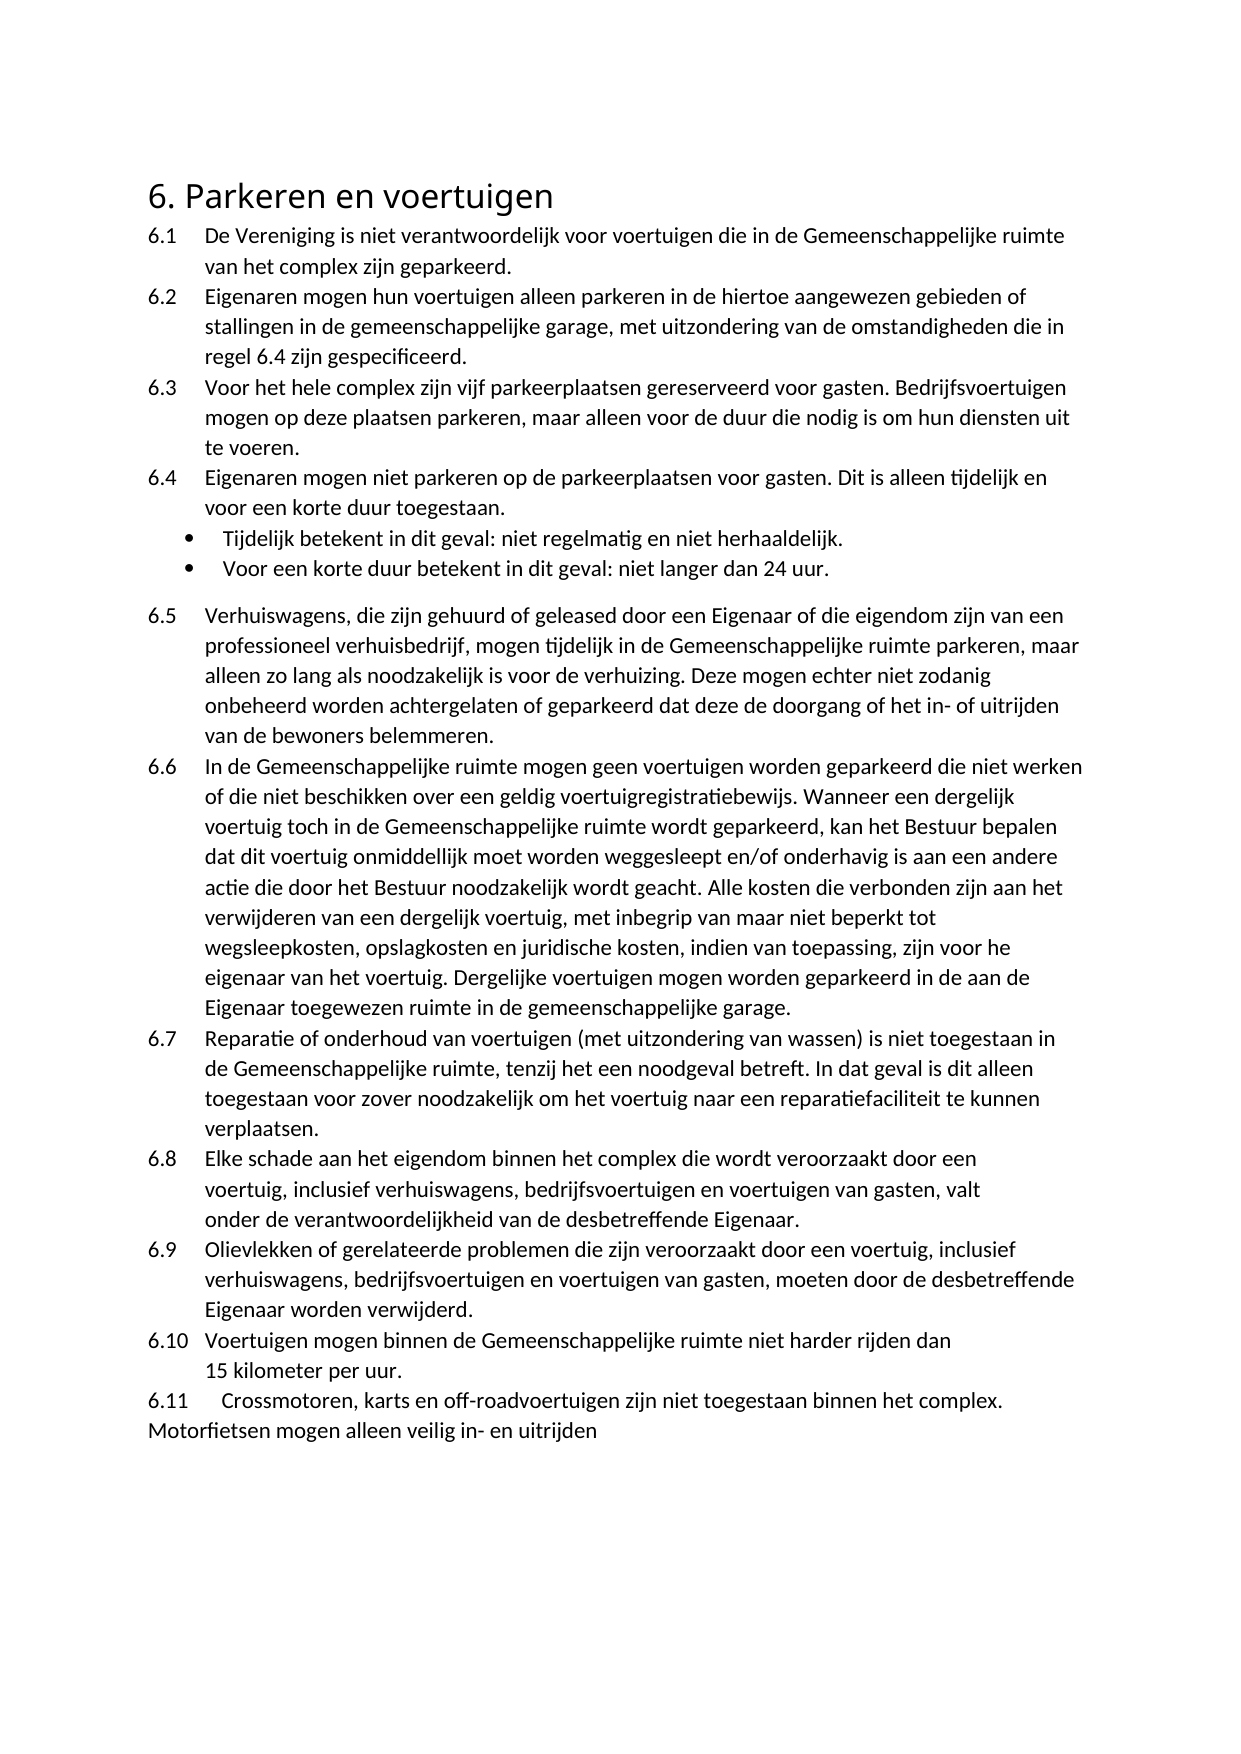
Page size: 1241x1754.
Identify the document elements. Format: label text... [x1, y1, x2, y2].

list 6.7 Reparatie of onderhoud van voertuigen (met uitzondering van wassen) is niet toegestaan in de Gemeenschappelijke ruimte, tenzij het een noodgeval betreft. In dat geval is dit alleen toegestaan voor zover noodzakelijk om het voertuig naar een reparatiefaciliteit te kunnen verplaatsen. [148, 1024, 1093, 1142]
list 6.5 Verhuiswagens, die zijn gehuurd of geleased door een Eigenaar of die eigendom zijn van een professioneel verhuisbedrijf, mogen tijdelijk in de Gemeenschappelijke ruimte parkeren, maar alleen zo lang als noodzakelijk is voor de verhuizing. Deze mogen echter niet zodanig onbeheerd worden achtergelaten of geparkeerd dat deze de doorgang of het in- of uitrijden van de bewoners belemmeren. [148, 601, 1093, 749]
text 6.11 Crossmotoren, karts en off-roadvoertuigen zijn niet toegestaan binnen het complex. Motorfietsen mogen alleen veilig in- en uitrijden [148, 1386, 1093, 1444]
list 6.2 Eigenaren mogen hun voertuigen alleen parkeren in de hiertoe aangewezen gebieden of stallingen in de gemeenschappelijke garage, met uitzondering van de omstandigheden die in regel 6.4 zijn gespecificeerd. [148, 282, 1093, 370]
list 6.4 Eigenaren mogen niet parkeren op de parkeerplaatsen voor gasten. Dit is alleen tijdelijk en voor een korte duur toegestaan. [148, 463, 1093, 521]
list 6.1 De Vereniging is niet verantwoordelijk voor voertuigen die in de Gemeenschappelijke ruimte van het complex zijn geparkeerd. [148, 222, 1093, 280]
list 6.9 Olievlekken of gerelateerde problemen die zijn veroorzaakt door een voertuig, inclusief verhuiswagens, bedrijfsvoertuigen en voertuigen van gasten, moeten door de desbetreffende Eigenaar worden verwijderd. [148, 1235, 1093, 1323]
list Voor een korte duur betekent in dit geval: niet langer dan 24 uur. [185, 554, 1093, 582]
list 6.3 Voor het hele complex zijn vijf parkeerplaatsen gereserveerd voor gasten. Bedrijfsvoertuigen mogen op deze plaatsen parkeren, maar alleen voor de duur die nodig is om hun diensten uit te voeren. [148, 373, 1093, 461]
list 6.8 Elke schade aan het eigendom binnen het complex die wordt veroorzaakt door een voertuig, inclusief verhuiswagens, bedrijfsvoertuigen en voertuigen van gasten, valt onder de verantwoordelijkheid van de desbetreffende Eigenaar. [148, 1144, 1093, 1233]
list 6.6 In de Gemeenschappelijke ruimte mogen geen voertuigen worden geparkeerd die niet werken of die niet beschikken over een geldig voertuigregistratiebewijs. Wanneer een dergelijk voertuig toch in de Gemeenschappelijke ruimte wordt geparkeerd, kan het Bestuur bepalen dat dit voertuig onmiddellijk moet worden weggesleept en/of onderhavig is aan een andere actie die door het Bestuur noodzakelijk wordt geacht. Alle kosten die verbonden zijn aan het verwijderen van een dergelijk voertuig, met inbegrip van maar niet beperkt tot wegsleepkosten, opslagkosten en juridische kosten, indien van toepassing, zijn voor he eigenaar van het voertuig. Dergelijke voertuigen mogen worden geparkeerd in de aan de Eigenaar toegewezen ruimte in de gemeenschappelijke garage. [148, 752, 1093, 1021]
list 6.10 Voertuigen mogen binnen de Gemeenschappelijke ruimte niet harder rijden dan 15 kilometer per uur. [148, 1326, 1093, 1384]
list Tijdelijk betekent in dit geval: niet regelmatig en niet herhaaldelijk. [185, 524, 1093, 552]
subtitle 6. Parkeren en voertuigen [148, 173, 1093, 218]
